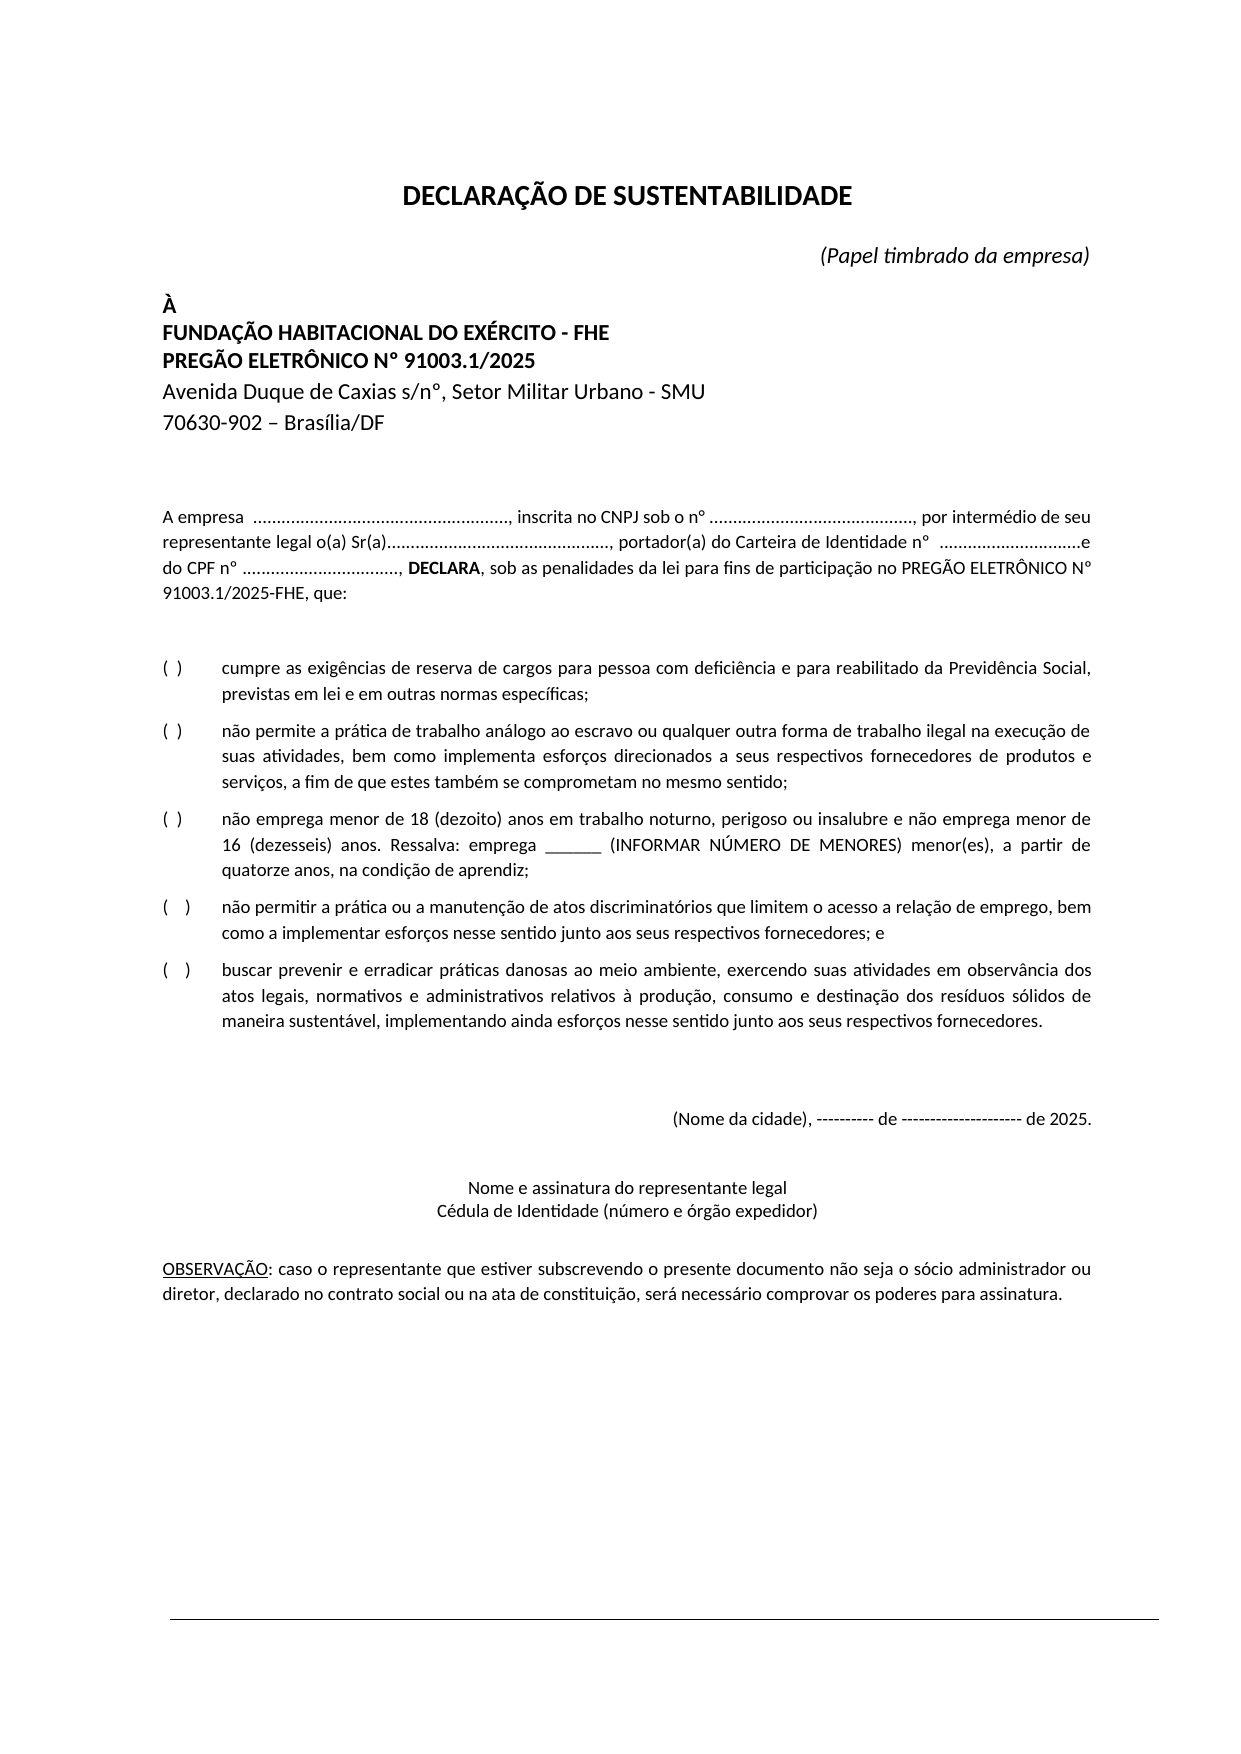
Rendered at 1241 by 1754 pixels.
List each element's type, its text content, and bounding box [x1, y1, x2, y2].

text À [162, 294, 1093, 318]
text FUNDAÇÃO HABITACIONAL DO EXÉRCITO - FHE [162, 318, 1093, 347]
text (Papel timbrado da empresa) [162, 241, 1093, 269]
text ( ) não permitir a prática ou a manutenção de atos discriminatórios que limitem o acesso a relação de emprego, bem como a implementar esforços nesse sentido junto aos seus respectivos fornecedores; e [162, 896, 1093, 944]
text ( ) não emprega menor de 18 (dezoito) anos em trabalho noturno, perigoso ou insalubre e não emprega menor de 16 (dezesseis) anos. Ressalva: emprega ______ (INFORMAR NÚMERO DE MENORES) menor(es), a partir de quatorze anos, na condição de aprendiz; [162, 807, 1093, 881]
text Cédula de Identidade (número e órgão expedidor) [162, 1199, 1093, 1222]
text 70630-902 – Brasília/DF [162, 406, 1093, 437]
text OBSERVAÇÃO: caso o representante que estiver subscrevendo o presente documento não seja o sócio administrador ou diretor, declarado no contrato social ou na ata de constituição, será necessário comprovar os poderes para assinatura. [162, 1257, 1093, 1305]
text Nome e assinatura do representante legal [162, 1176, 1093, 1199]
text Avenida Duque de Caxias s/nº, Setor Militar Urbano - SMU [162, 374, 1093, 406]
text A empresa ......................................................, inscrita no CNPJ sob o n° ..........................................., por intermédio de seu representante legal o(a) Sr(a)..............................................., portador(a) do Carteira de Identidade nº ..............................e do CPF nº ................................., DECLARA, sob as penalidades da lei para fins de participação no PREGÃO ELETRÔNICO Nº 91003.1/2025-FHE, que: [162, 505, 1093, 604]
text ( ) não permite a prática de trabalho análogo ao escravo ou qualquer outra forma de trabalho ilegal na execução de suas atividades, bem como implementa esforços direcionados a seus respectivos fornecedores de produtos e serviços, a fim de que estes também se comprometam no mesmo sentido; [162, 719, 1093, 793]
text ( ) cumpre as exigências de reserva de cargos para pessoa com deficiência e para reabilitado da Previdência Social, previstas em lei e em outras normas específicas; [162, 656, 1093, 704]
text PREGÃO ELETRÔNICO Nº 91003.1/2025 [162, 347, 1093, 374]
text (Nome da cidade), ---------- de --------------------- de 2025. [162, 1107, 1093, 1130]
text ( ) buscar prevenir e erradicar práticas danosas ao meio ambiente, exercendo suas atividades em observância dos atos legais, normativos e administrativos relativos à produção, consumo e destinação dos resíduos sólidos de maneira sustentável, implementando ainda esforços nesse sentido junto aos seus respectivos fornecedores. [162, 958, 1093, 1032]
text DECLARAÇÃO DE SUSTENTABILIDADE [162, 177, 1093, 213]
